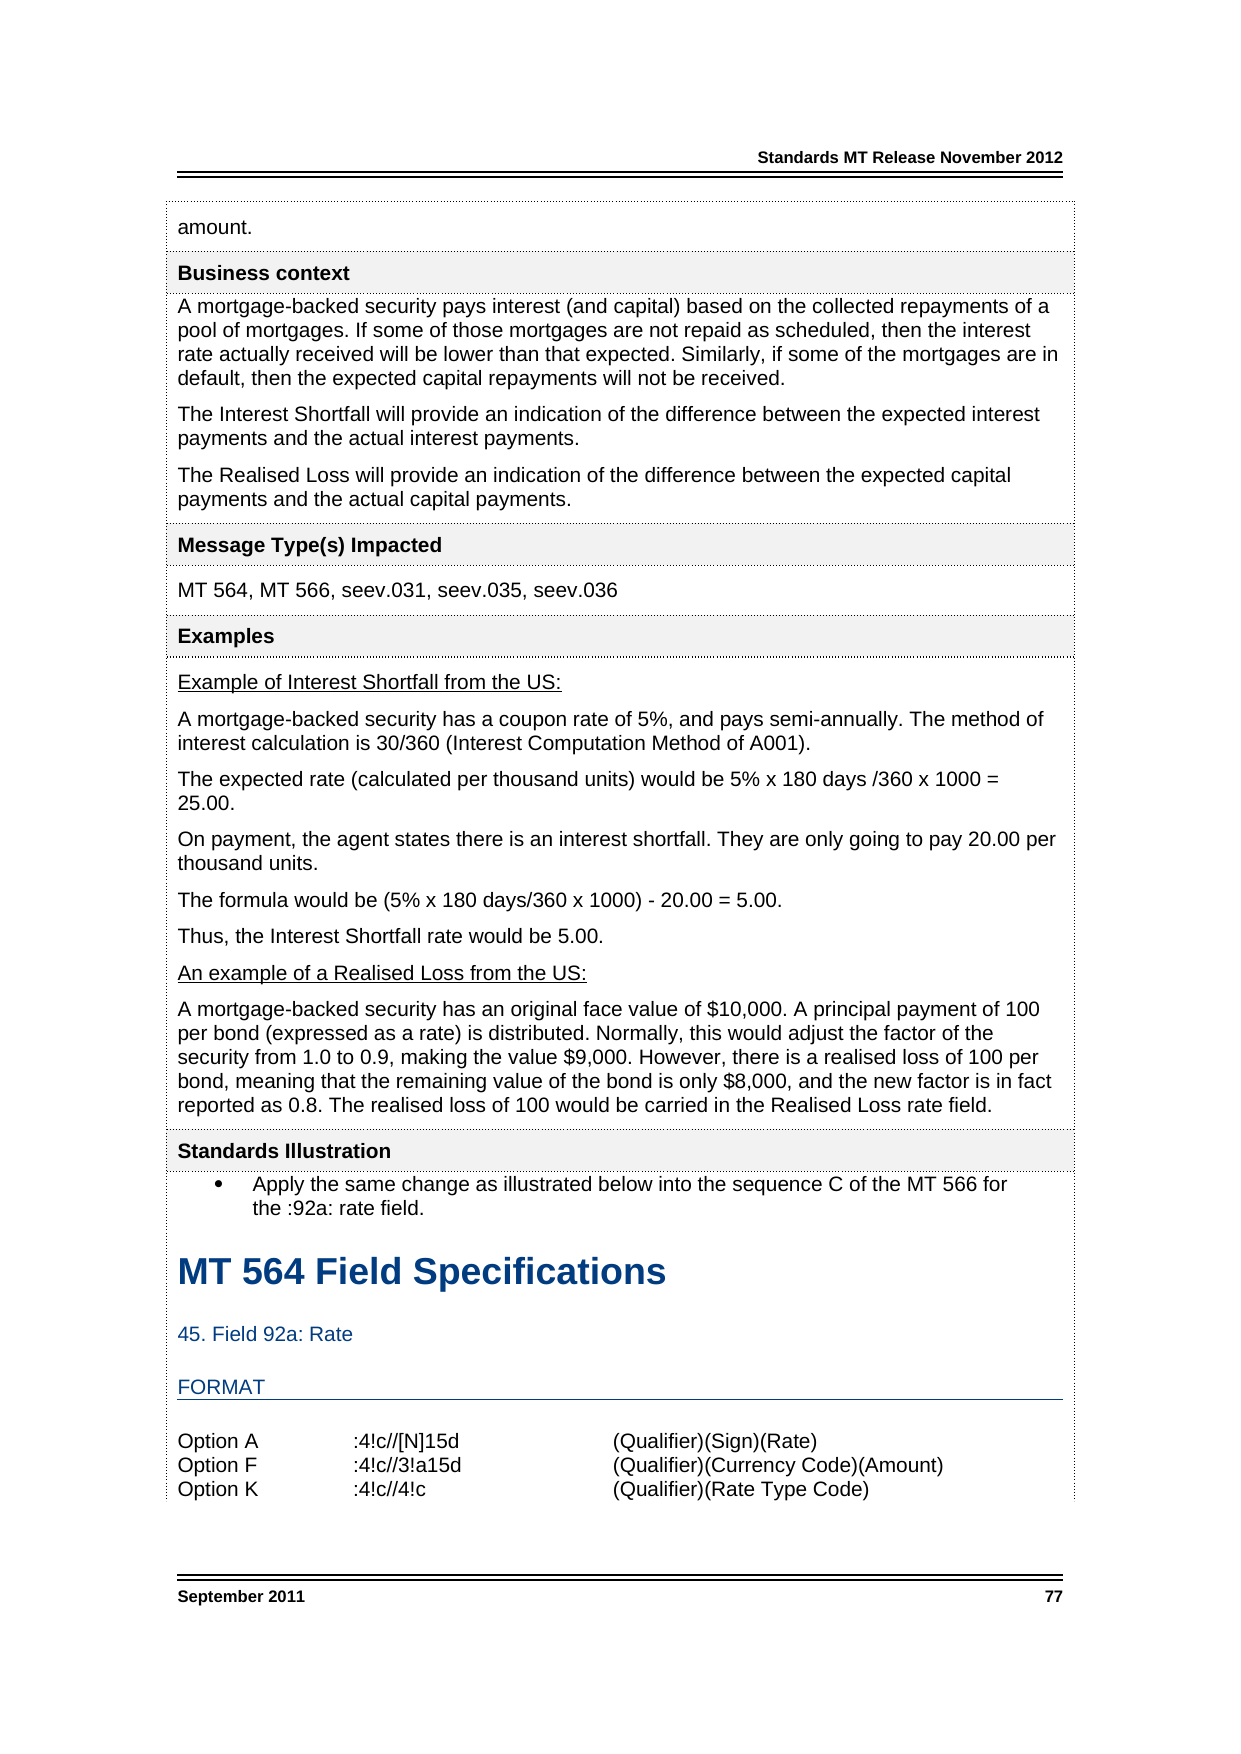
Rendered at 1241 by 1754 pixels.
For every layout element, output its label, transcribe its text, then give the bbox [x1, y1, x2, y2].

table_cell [166, 1171, 1074, 1501]
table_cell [166, 201, 1074, 251]
table_cell MT 564, MT 566, seev.031, seev.035, seev.036 [166, 565, 1074, 615]
table_cell Business context [166, 251, 1074, 293]
table_cell Message Type(s) Impacted [166, 523, 1074, 565]
table_cell A mortgage-backed security pays interest (and capital) based on the collected repayments of a pool of mortgages. If some of those mortgages are not repaid as scheduled, then the interest rate actually received will be lower than that expected. Similarly, if some of the mortgages are in default, then the expected capital repayments will not be received. The Interest Shortfall will provide an indication of the difference between the expected interest payments and the actual interest payments. The Realised Loss will provide an indication of the difference between the expected capital payments and the actual capital payments. [166, 293, 1074, 523]
table_cell Standards Illustration [166, 1129, 1074, 1171]
table_cell Examples [166, 615, 1074, 656]
table_cell Example of Interest Shortfall from the US: A mortgage-backed security has a coupon rate of 5%, and pays semi-annually. The method of interest calculation is 30/360 (Interest Computation Method of A001). The expected rate (calculated per thousand units) would be 5% x 180 days /360 x 1000 = 25.00. On payment, the agent states there is an interest shortfall. They are only going to pay 20.00 per thousand units. The formula would be (5% x 180 days/360 x 1000) - 20.00 = 5.00. Thus, the Interest Shortfall rate would be 5.00. An example of a Realised Loss from the US: A mortgage-backed security has an original face value of $10,000. A principal payment of 100 per bond (expressed as a rate) is distributed. Normally, this would adjust the factor of the security from 1.0 to 0.9, making the value $9,000. However, there is a realised loss of 100 per bond, meaning that the remaining value of the bond is only $8,000, and the new factor is in fact reported as 0.8. The realised loss of 100 would be carried in the Realised Loss rate field. [166, 656, 1074, 1129]
